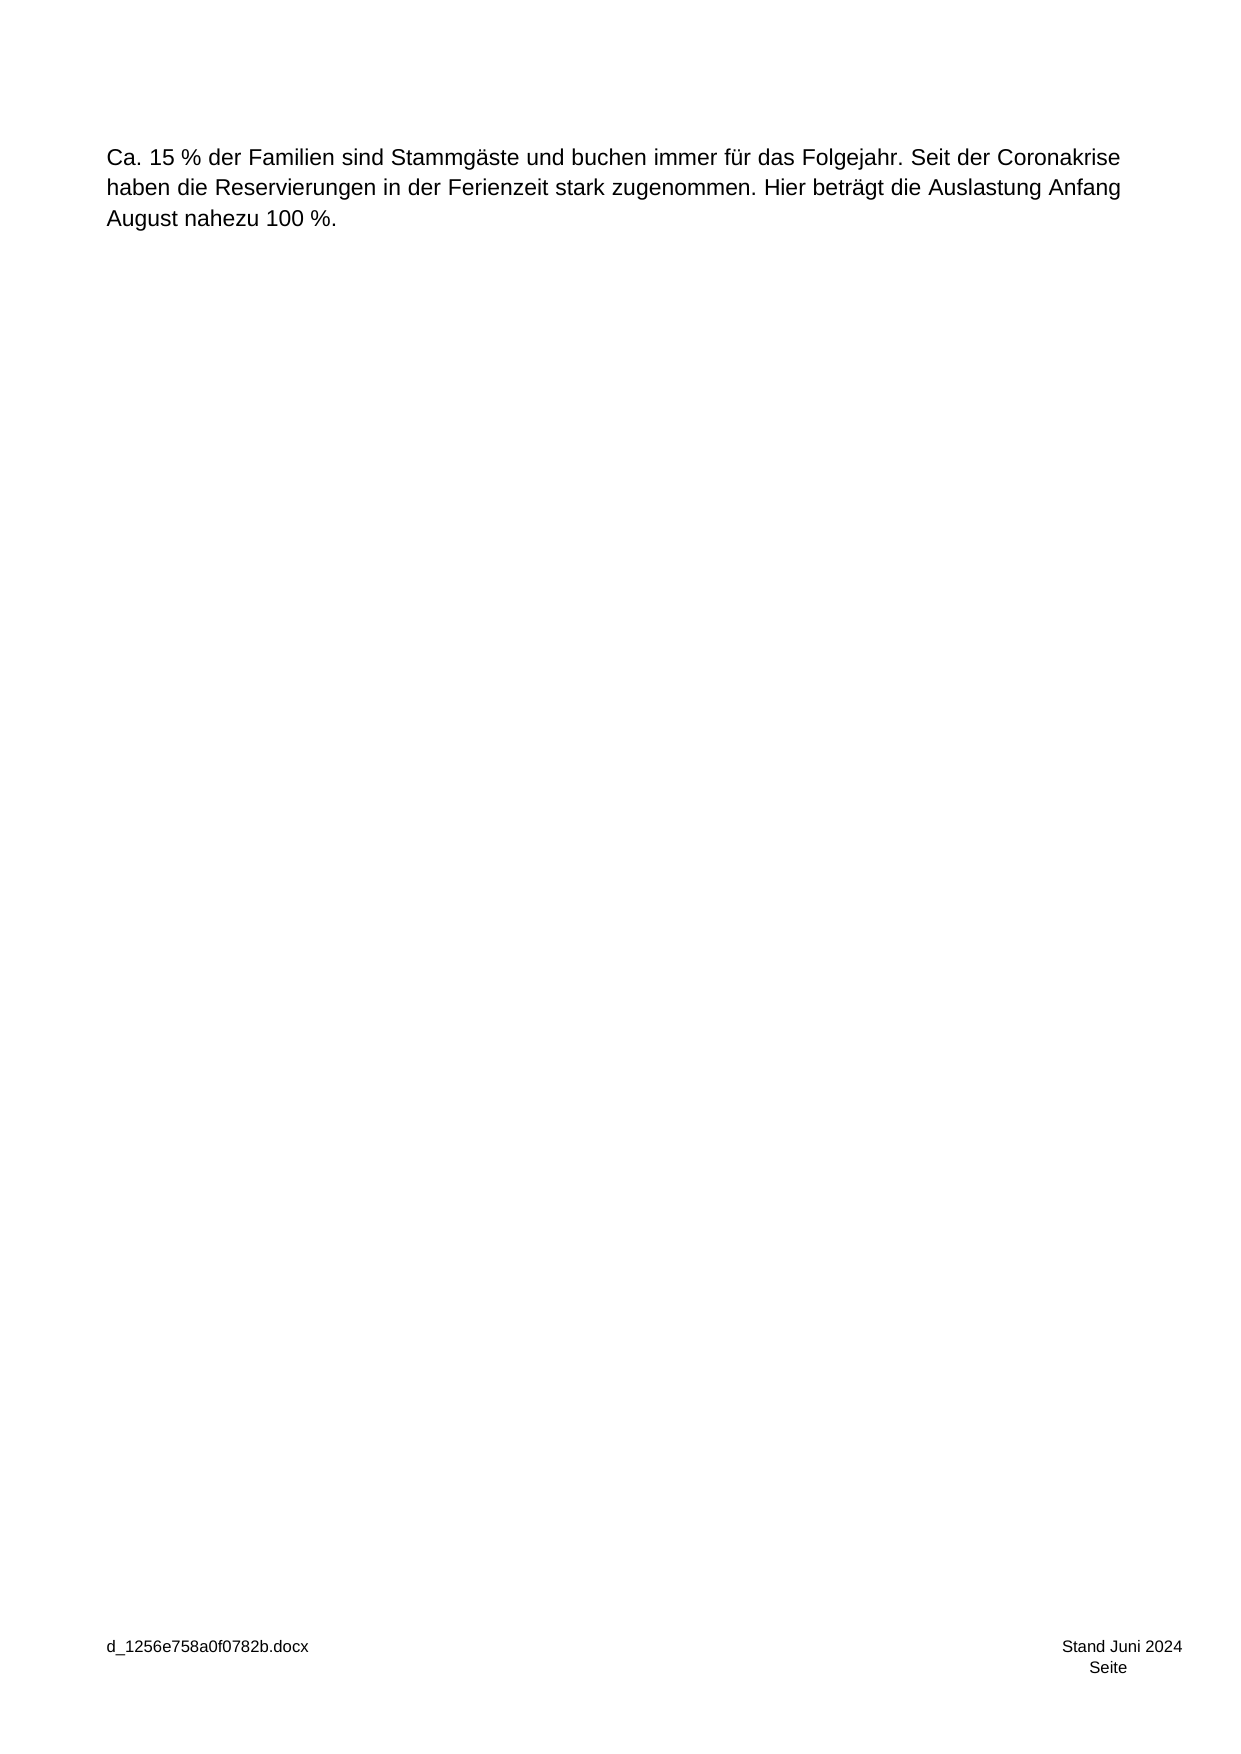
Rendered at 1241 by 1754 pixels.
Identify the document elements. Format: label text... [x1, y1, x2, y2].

text Ca. 15 % der Familien sind Stammgäste und buchen immer für das Folgejahr. Seit der Coronakrise haben die Reservierungen in der Ferienzeit stark zugenommen. Hier beträgt die Auslastung Anfang August nahezu 100 %. [106, 144, 1122, 231]
